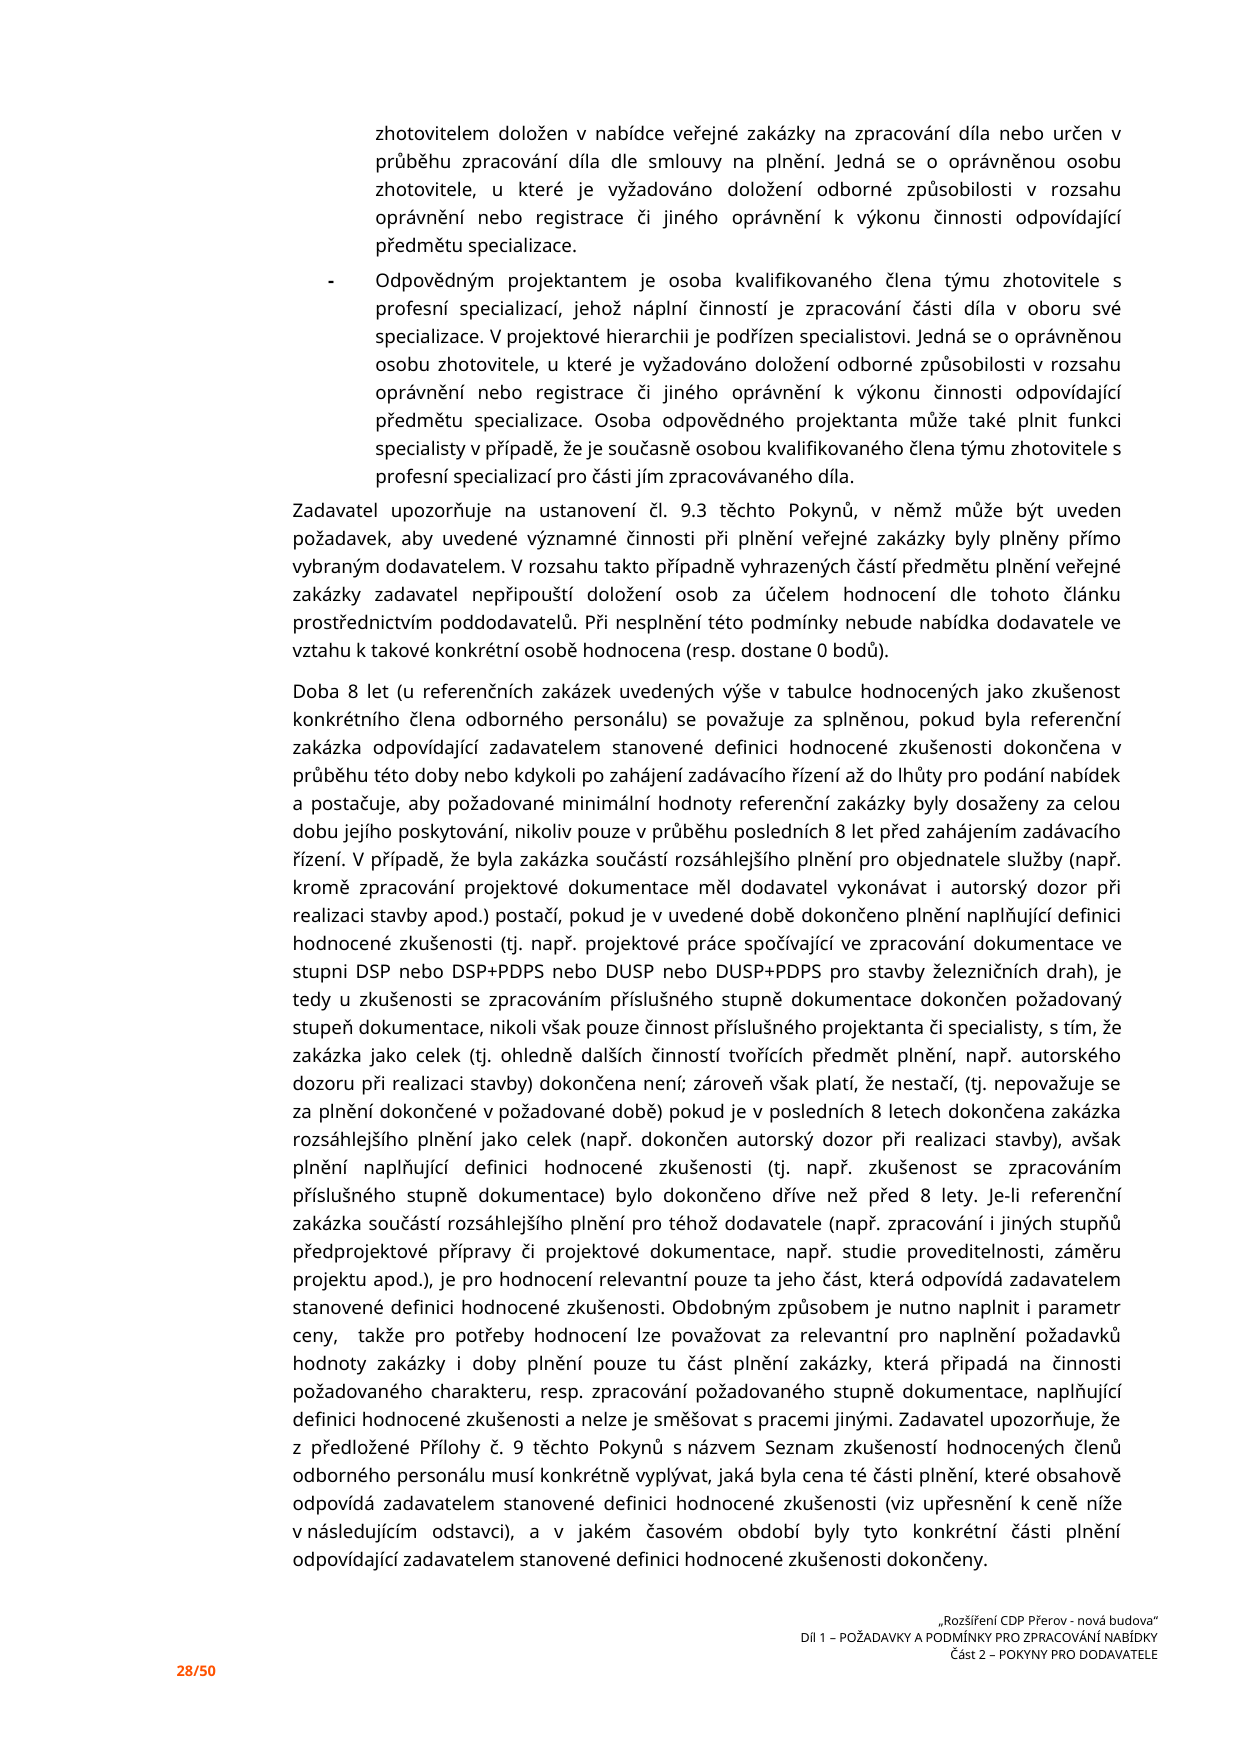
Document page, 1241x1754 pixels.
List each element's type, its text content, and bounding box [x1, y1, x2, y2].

list Doba 8 let (u referenčních zakázek uvedených výše v tabulce hodnocených jako zkušenost konkrétního člena odborného personálu) se považuje za splněnou, pokud byla referenční zakázka odpovídající zadavatelem stanovené definici hodnocené zkušenosti dokončena v průběhu této doby nebo kdykoli po zahájení zadávacího řízení až do lhůty pro podání nabídek a postačuje, aby požadované minimální hodnoty referenční zakázky byly dosaženy za celou dobu jejího poskytování, nikoliv pouze v průběhu posledních 8 let před zahájením zadávacího řízení. V případě, že byla zakázka součástí rozsáhlejšího plnění pro objednatele služby (např. kromě zpracování projektové dokumentace měl dodavatel vykonávat i autorský dozor při realizaci stavby apod.) postačí, pokud je v uvedené době dokončeno plnění naplňující definici hodnocené zkušenosti (tj. např. projektové práce spočívající ve zpracování dokumentace ve stupni DSP nebo DSP+PDPS nebo DUSP nebo DUSP+PDPS pro stavby železničních drah), je tedy u zkušenosti se zpracováním příslušného stupně dokumentace dokončen požadovaný stupeň dokumentace, nikoli však pouze činnost příslušného projektanta či specialisty, s tím, že zakázka jako celek (tj. ohledně dalších činností tvořících předmět plnění, např. autorského dozoru při realizaci stavby) dokončena není; zároveň však platí, že nestačí, (tj. nepovažuje se za plnění dokončené v požadované době) pokud je v posledních 8 letech dokončena zakázka rozsáhlejšího plnění jako celek (např. dokončen autorský dozor při realizaci stavby), avšak plnění naplňující definici hodnocené zkušenosti (tj. např. zkušenost se zpracováním příslušného stupně dokumentace) bylo dokončeno dříve než před 8 lety. Je-li referenční zakázka součástí rozsáhlejšího plnění pro téhož dodavatele (např. zpracování i jiných stupňů předprojektové přípravy či projektové dokumentace, např. studie proveditelnosti, záměru projektu apod.), je pro hodnocení relevantní pouze ta jeho část, která odpovídá zadavatelem stanovené definici hodnocené zkušenosti. Obdobným způsobem je nutno naplnit i parametr ceny, takže pro potřeby hodnocení lze považovat za relevantní pro naplnění požadavků hodnoty zakázky i doby plnění pouze tu část plnění zakázky, která připadá na činnosti požadovaného charakteru, resp. zpracování požadovaného stupně dokumentace, naplňující definici hodnocené zkušenosti a nelze je směšovat s pracemi jinými. Zadavatel upozorňuje, že z předložené Přílohy č. 9 těchto Pokynů s názvem Seznam zkušeností hodnocených členů odborného personálu musí konkrétně vyplývat, jaká byla cena té části plnění, které obsahově odpovídá zadavatelem stanovené definici hodnocené zkušenosti (viz upřesnění k ceně níže v následujícím odstavci), a v jakém časovém období byly tyto konkrétní části plnění odpovídající zadavatelem stanovené definici hodnocené zkušenosti dokončeny. [292, 678, 1122, 1572]
text Odpovědným projektantem je osoba kvalifikovaného člena týmu zhotovitele s profesní specializací, jehož náplní činností je zpracování části díla v oboru své specializace. V projektové hierarchii je podřízen specialistovi. Jedná se o oprávněnou osobu zhotovitele, u které je vyžadováno doložení odborné způsobilosti v rozsahu oprávnění nebo registrace či jiného oprávnění k výkonu činnosti odpovídající předmětu specializace. Osoba odpovědného projektanta může také plnit funkci specialisty v případě, že je současně osobou kvalifikovaného člena týmu zhotovitele s profesní specializací pro části jím zpracovávaného díla. [328, 267, 1122, 489]
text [328, 121, 1122, 258]
list Zadavatel upozorňuje na ustanovení čl. 9.3 těchto Pokynů, v němž může být uveden požadavek, aby uvedené významné činnosti při plnění veřejné zakázky byly plněny přímo vybraným dodavatelem. V rozsahu takto případně vyhrazených částí předmětu plnění veřejné zakázky zadavatel nepřipouští doložení osob za účelem hodnocení dle tohoto článku prostřednictvím poddodavatelů. Při nesplnění této podmínky nebude nabídka dodavatele ve vztahu k takové konkrétní osobě hodnocena (resp. dostane 0 bodů). [292, 497, 1122, 663]
